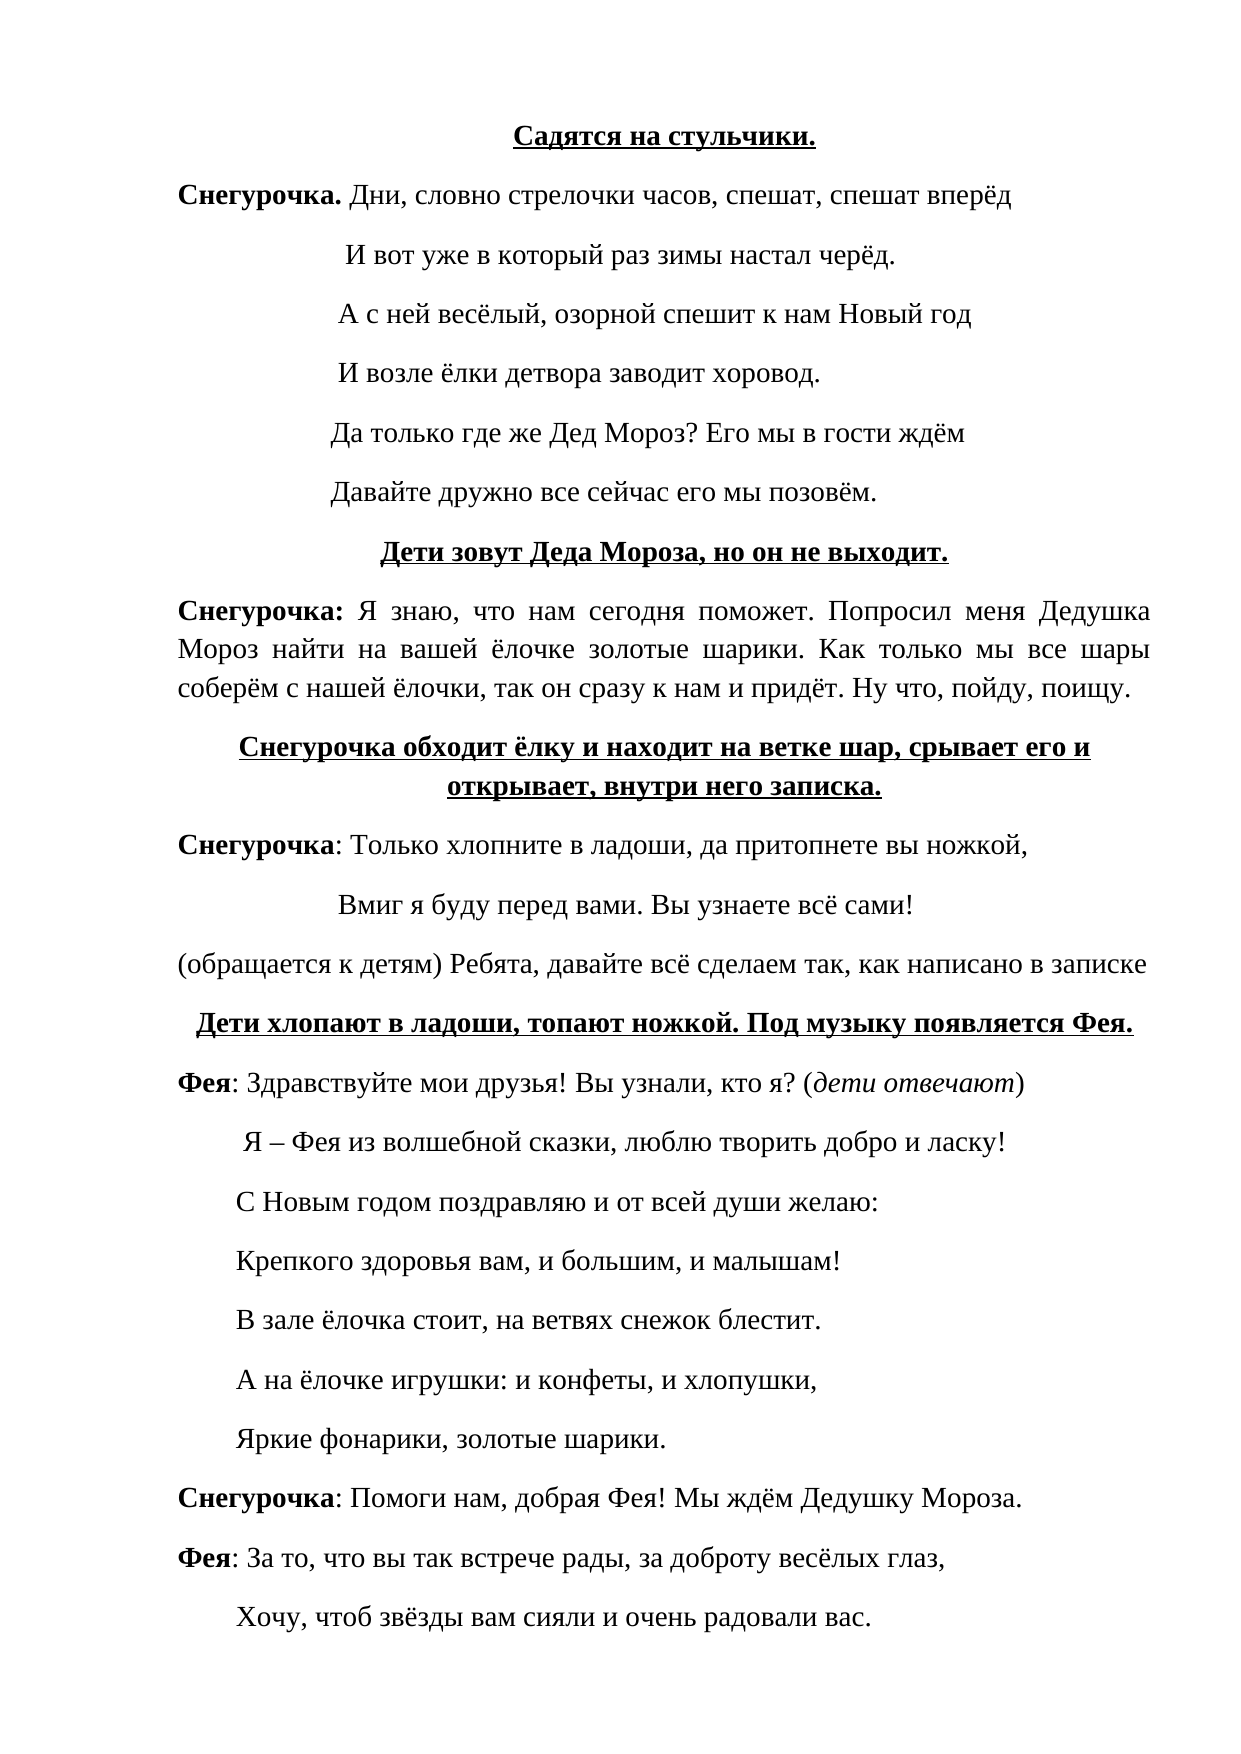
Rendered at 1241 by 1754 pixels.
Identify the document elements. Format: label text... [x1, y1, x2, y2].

text А с ней весёлый, озорной спешит к нам Новый год [177, 296, 1152, 330]
text Я – Фея из волшебной сказки, люблю творить добро и ласку! [177, 1124, 1152, 1158]
text Вмиг я буду перед вами. Вы узнаете всё сами! [177, 887, 1152, 920]
text Давайте дружно все сейчас его мы позовём. [177, 474, 1152, 508]
text И вот уже в который раз зимы настал черёд. [177, 237, 1152, 270]
text С Новым годом поздравляю и от всей души желаю: [177, 1184, 1152, 1217]
text Крепкого здоровья вам, и большим, и малышам! [177, 1243, 1152, 1277]
text Хочу, чтоб звёзды вам сияли и очень радовали вас. [177, 1599, 1152, 1633]
text Фея: Здравствуйте мои друзья! Вы узнали, кто я? (дети отвечают) [177, 1065, 1152, 1098]
text В зале ёлочка стоит, на ветвях снежок блестит. [177, 1302, 1152, 1336]
text Снегурочка: Только хлопните в ладоши, да притопнете вы ножкой, [177, 827, 1152, 861]
text Дети хлопают в ладоши, топают ножкой. Под музыку появляется Фея. [177, 1006, 1152, 1039]
text Фея: За то, что вы так встрече рады, за доброту весёлых глаз, [177, 1540, 1152, 1573]
text Снегурочка. Дни, словно стрелочки часов, спешат, спешат вперёд [177, 177, 1152, 211]
text Садятся на стульчики. [177, 118, 1152, 152]
text Да только где же Дед Мороз? Его мы в гости ждём [177, 415, 1152, 448]
text И возле ёлки детвора заводит хоровод. [177, 356, 1152, 389]
text Снегурочка: Помоги нам, добрая Фея! Мы ждём Дедушку Мороза. [177, 1481, 1152, 1514]
text Дети зовут Деда Мороза, но он не выходит. [177, 534, 1152, 567]
text А на ёлочке игрушки: и конфеты, и хлопушки, [177, 1362, 1152, 1395]
text (обращается к детям) Ребята, давайте всё сделаем так, как написано в записке [177, 946, 1152, 980]
text Снегурочка обходит ёлку и находит на ветке шар, срывает его и открывает, внутри него записка. [177, 729, 1152, 802]
text Яркие фонарики, золотые шарики. [177, 1421, 1152, 1455]
text Снегурочка: Я знаю, что нам сегодня поможет. Попросил меня Дедушка Мороз найти на вашей ёлочке золотые шарики. Как только мы все шары соберём с нашей ёлочки, так он сразу к нам и придёт. Ну что, пойду, поищу. [177, 593, 1152, 704]
